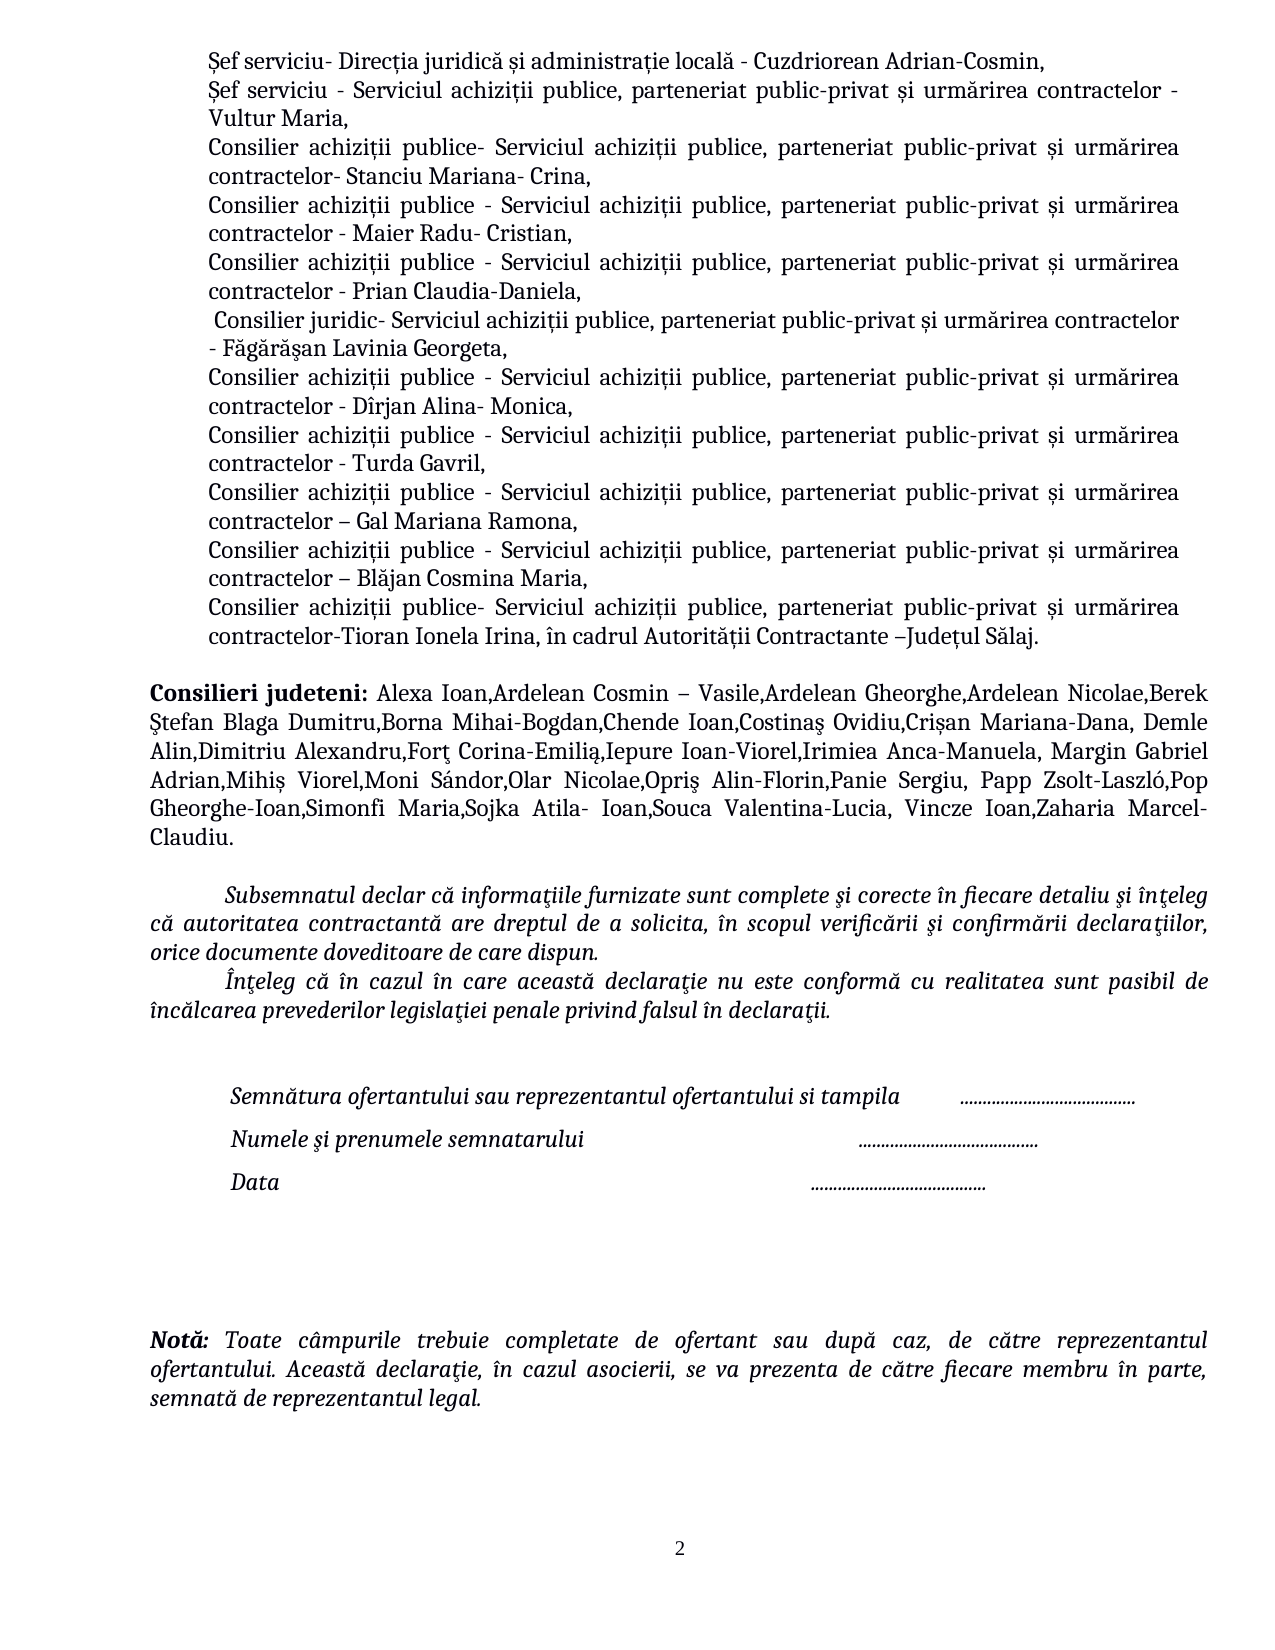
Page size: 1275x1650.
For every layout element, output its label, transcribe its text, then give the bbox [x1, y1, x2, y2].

text Șef serviciu- Direcția juridică și administrație locală - Cuzdriorean Adrian-Cosmin, [150, 47, 1209, 76]
text Consilieri judeteni: Alexa Ioan,Ardelean Cosmin – Vasile,Ardelean Gheorghe,Ardelean Nicolae,Berek Ştefan Blaga Dumitru,Borna Mihai-Bogdan,Chende Ioan,Costinaş Ovidiu,Crișan Mariana-Dana, Demle Alin,Dimitriu Alexandru,Forţ Corina-Emilią,Iepure Ioan-Viorel,Irimiea Anca-Manuela, Margin Gabriel Adrian,Mihiș Viorel,Moni Sándor,Olar Nicolae,Opriş Alin-Florin,Panie Sergiu, Papp Zsolt-Laszló,Pop Gheorghe-Ioan,Simonfi Maria,Sojka Atila- Ioan,Souca Valentina-Lucia, Vincze Ioan,Zaharia Marcel-Claudiu. [150, 679, 1209, 852]
text Consilier achiziții publice - Serviciul achiziții publice, parteneriat public-privat și urmărirea contractelor – Gal Mariana Ramona, [208, 478, 1180, 536]
text Consilier achiziții publice- Serviciul achiziții publice, parteneriat public-privat și urmărirea contractelor-Tioran Ionela Irina, în cadrul Autorității Contractante –Județul Sălaj. [208, 593, 1180, 651]
text Înţeleg că în cazul în care această declaraţie nu este conformă cu realitatea sunt pasibil de încălcarea prevederilor legislaţiei penale privind falsul în declaraţii. [150, 967, 1209, 1024]
text Șef serviciu - Serviciul achiziții publice, parteneriat public-privat și urmărirea contractelor - Vultur Maria, [208, 76, 1180, 133]
text Consilier achiziții publice - Serviciul achiziții publice, parteneriat public-privat și urmărirea contractelor – Blăjan Cosmina Maria, [208, 536, 1180, 593]
text Consilier achiziții publice - Serviciul achiziții publice, parteneriat public-privat și urmărirea contractelor - Maier Radu- Cristian, [208, 191, 1180, 248]
text Consilier achiziții publice- Serviciul achiziții publice, parteneriat public-privat și urmărirea contractelor- Stanciu Mariana- Crina, [208, 133, 1180, 191]
text Semnătura ofertantului sau reprezentantul ofertantului si tampila ....................................... [150, 1082, 1209, 1111]
text Consilier achiziții publice - Serviciul achiziții publice, parteneriat public-privat și urmărirea contractelor - Prian Claudia-Daniela, [208, 248, 1180, 306]
text Data ....................................... [150, 1168, 1209, 1197]
text Consilier juridic- Serviciul achiziții publice, parteneriat public-privat și urmărirea contractelor - Făgărăşan Lavinia Georgeta, [208, 306, 1180, 363]
text Consilier achiziții publice - Serviciul achiziții publice, parteneriat public-privat și urmărirea contractelor - Dîrjan Alina- Monica, [208, 363, 1180, 421]
text Consilier achiziții publice - Serviciul achiziții publice, parteneriat public-privat și urmărirea contractelor - Turda Gavril, [208, 421, 1180, 478]
text Notă: Toate câmpurile trebuie completate de ofertant sau după caz, de către reprezentantul ofertantului. Această declaraţie, în cazul asocierii, se va prezenta de către fiecare membru în parte, semnată de reprezentantul legal. [150, 1326, 1209, 1412]
text Subsemnatul declar că informaţiile furnizate sunt complete şi corecte în fiecare detaliu şi înţeleg că autoritatea contractantă are dreptul de a solicita, în scopul verificării şi confirmării declaraţiilor, orice documente doveditoare de care dispun. [150, 881, 1209, 967]
text Numele şi prenumele semnatarului ........................................ [150, 1125, 1209, 1154]
